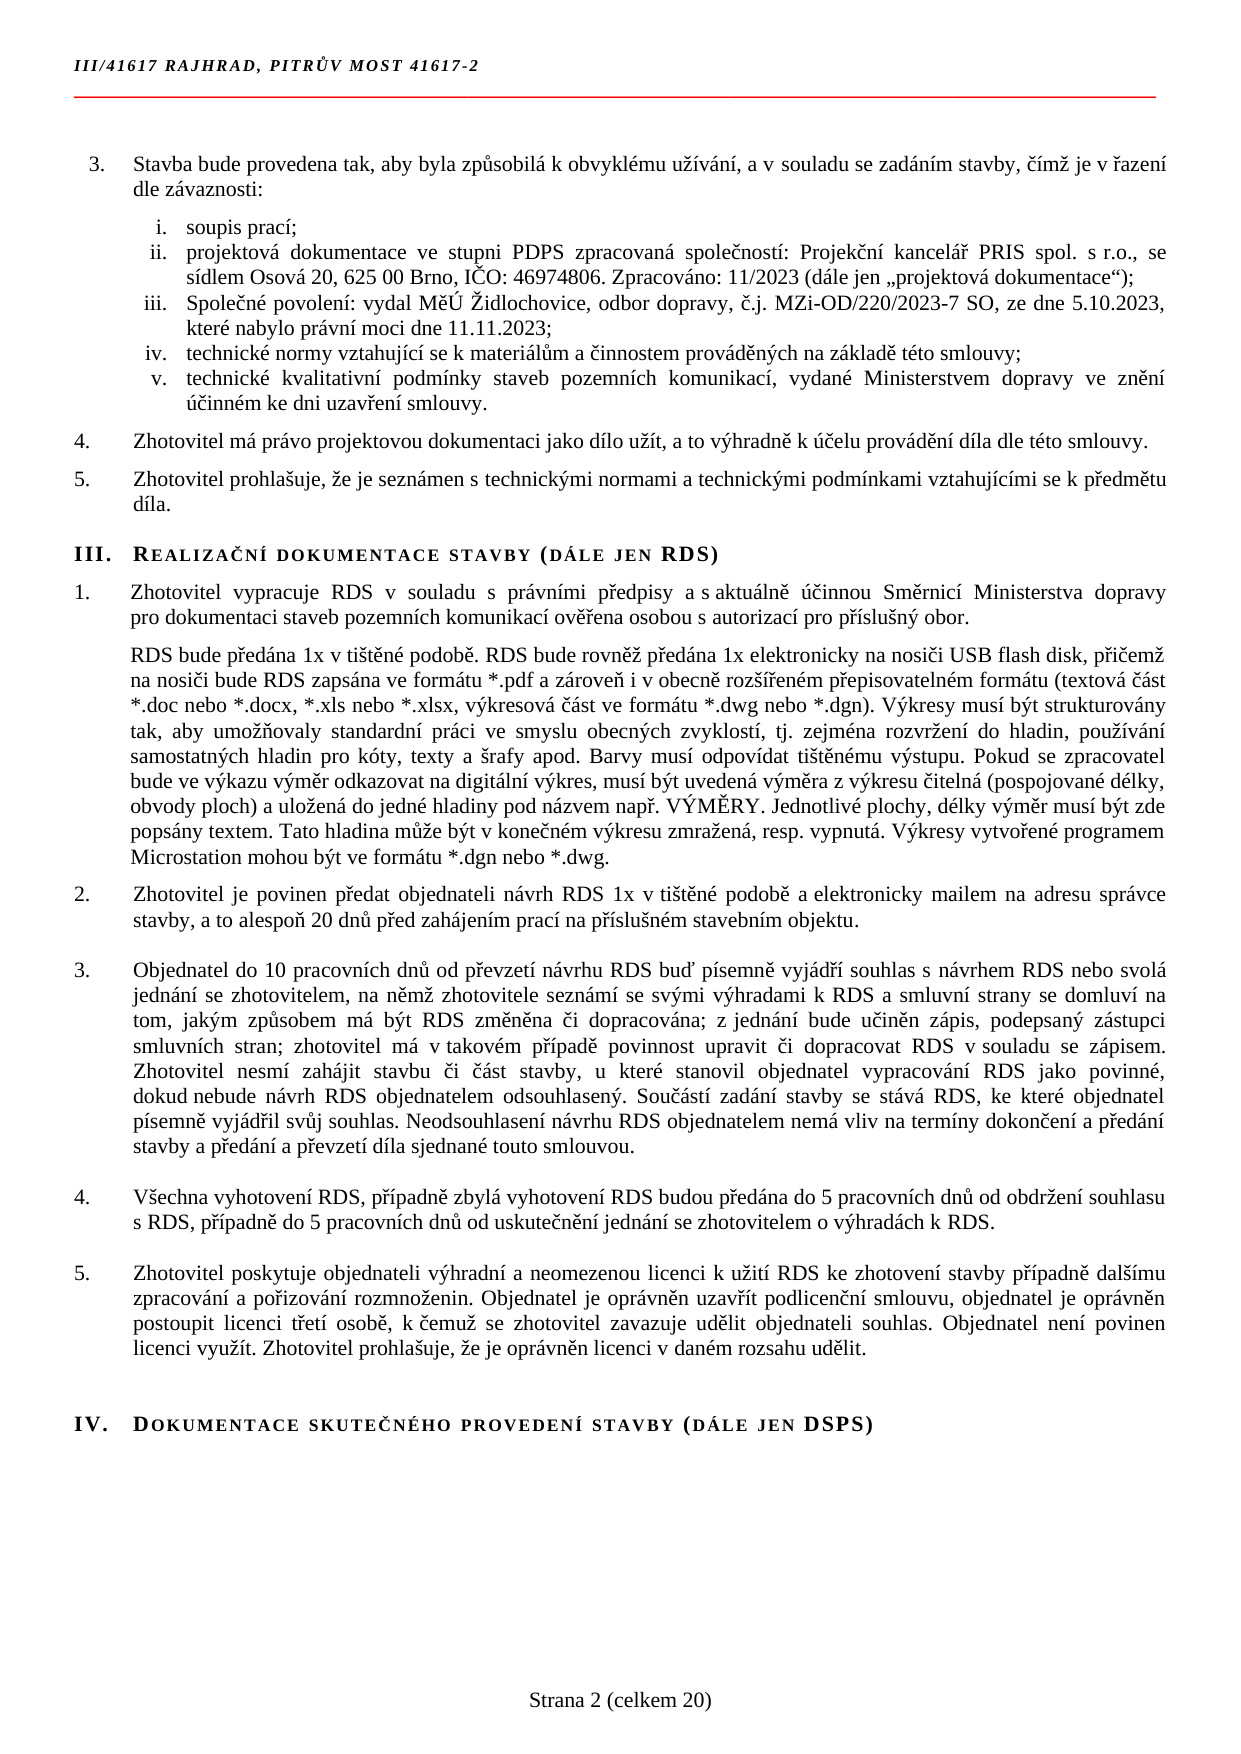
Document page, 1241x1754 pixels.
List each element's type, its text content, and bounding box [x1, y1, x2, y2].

list Společné povolení: vydal MěÚ Židlochovice, odbor dopravy, č.j. MZi-OD/220/2023-7 SO, ze dne 5.10.2023, které nabylo právní moci dne 11.11.2023; [167, 289, 1167, 340]
list soupis prací; [167, 214, 1167, 239]
list Realizační dokumentace stavby (dále jen RDS) [74, 541, 1167, 567]
list technické kvalitativní podmínky staveb pozemních komunikací, vydané Ministerstvem dopravy ve znění účinném ke dni uzavření smlouvy. [167, 365, 1167, 416]
list technické normy vztahující se k materiálům a činnostem prováděných na základě této smlouvy; [167, 340, 1167, 365]
text RDS bude předána 1x v tištěné podobě. RDS bude rovněž předána 1x elektronicky na nosiči USB flash disk, přičemž na nosiči bude RDS zapsána ve formátu *.pdf a zároveň i v obecně rozšířeném přepisovatelném formátu (textová část *.doc nebo *.docx, *.xls nebo *.xlsx, výkresová část ve formátu *.dwg nebo *.dgn). Výkresy musí být strukturovány tak, aby umožňovaly standardní práci ve smyslu obecných zvyklostí, tj. zejména rozvržení do hladin, používání samostatných hladin pro kóty, texty a šrafy apod. Barvy musí odpovídat tištěnému výstupu. Pokud se zpracovatel bude ve výkazu výměr odkazovat na digitální výkres, musí být uvedená výměra z výkresu čitelná (pospojované délky, obvody ploch) a uložená do jedné hladiny pod názvem např. VÝMĚRY. Jednotlivé plochy, délky výměr musí být zde popsány textem. Tato hladina může být v konečném výkresu zmražená, resp. vypnutá. Výkresy vytvořené programem Microstation mohou být ve formátu *.dgn nebo *.dwg. [130, 642, 1167, 869]
list Všechna vyhotovení RDS, případně zbylá vyhotovení RDS budou předána do 5 pracovních dnů od obdržení souhlasu s RDS, případně do 5 pracovních dnů od uskutečnění jednání se zhotovitelem o výhradách k RDS. [74, 1184, 1167, 1234]
list Zhotovitel prohlašuje, že je seznámen s technickými normami a technickými podmínkami vztahujícími se k předmětu díla. [74, 466, 1167, 516]
list Zhotovitel je povinen předat objednateli návrh RDS 1x v tištěné podobě a elektronicky mailem na adresu správce stavby, a to alespoň 20 dnů před zahájením prací na příslušném stavebním objektu. [74, 881, 1167, 932]
list Zhotovitel poskytuje objednateli výhradní a neomezenou licenci k užití RDS ke zhotovení stavby případně dalšímu zpracování a pořizování rozmnoženin. Objednatel je oprávněn uzavřít podlicenční smlouvu, objednatel je oprávněn postoupit licenci třetí osobě, k čemuž se zhotovitel zavazuje udělit objednateli souhlas. Objednatel není povinen licenci využít. Zhotovitel prohlašuje, že je oprávněn licenci v daném rozsahu udělit. [74, 1259, 1167, 1360]
list Zhotovitel vypracuje RDS v souladu s právními předpisy a s aktuálně účinnou Směrnicí Ministerstva dopravy pro dokumentaci staveb pozemních komunikací ověřena osobou s autorizací pro příslušný obor. [74, 579, 1167, 629]
list projektová dokumentace ve stupni PDPS zpracovaná společností: Projekční kancelář PRIS spol. s r.o., se sídlem Osová 20, 625 00 Brno, IČO: 46974806. Zpracováno: 11/2023 (dále jen „projektová dokumentace“); [167, 239, 1167, 289]
list Dokumentace skutečného provedení stavby (dále jen DSPS) [74, 1411, 1167, 1436]
list Zhotovitel má právo projektovou dokumentaci jako dílo užít, a to výhradně k účelu provádění díla dle této smlouvy. [74, 428, 1167, 453]
list Objednatel do 10 pracovních dnů od převzetí návrhu RDS buď písemně vyjádří souhlas s návrhem RDS nebo svolá jednání se zhotovitelem, na němž zhotovitele seznámí se svými výhradami k RDS a smluvní strany se domluví na tom, jakým způsobem má být RDS změněna či dopracována; z jednání bude učiněn zápis, podepsaný zástupci smluvních stran; zhotovitel má v takovém případě povinnost upravit či dopracovat RDS v souladu se zápisem. Zhotovitel nesmí zahájit stavbu či část stavby, u které stanovil objednatel vypracování RDS jako povinné, dokud nebude návrh RDS objednatelem odsouhlasený. Součástí zadání stavby se stává RDS, ke které objednatel písemně vyjádřil svůj souhlas. Neodsouhlasení návrhu RDS objednatelem nemá vliv na termíny dokončení a předání stavby a předání a převzetí díla sjednané touto smlouvou. [74, 957, 1167, 1159]
list Stavba bude provedena tak, aby byla způsobilá k obvyklému užívání, a v souladu se zadáním stavby, čímž je v řazení dle závaznosti: [89, 151, 1167, 201]
